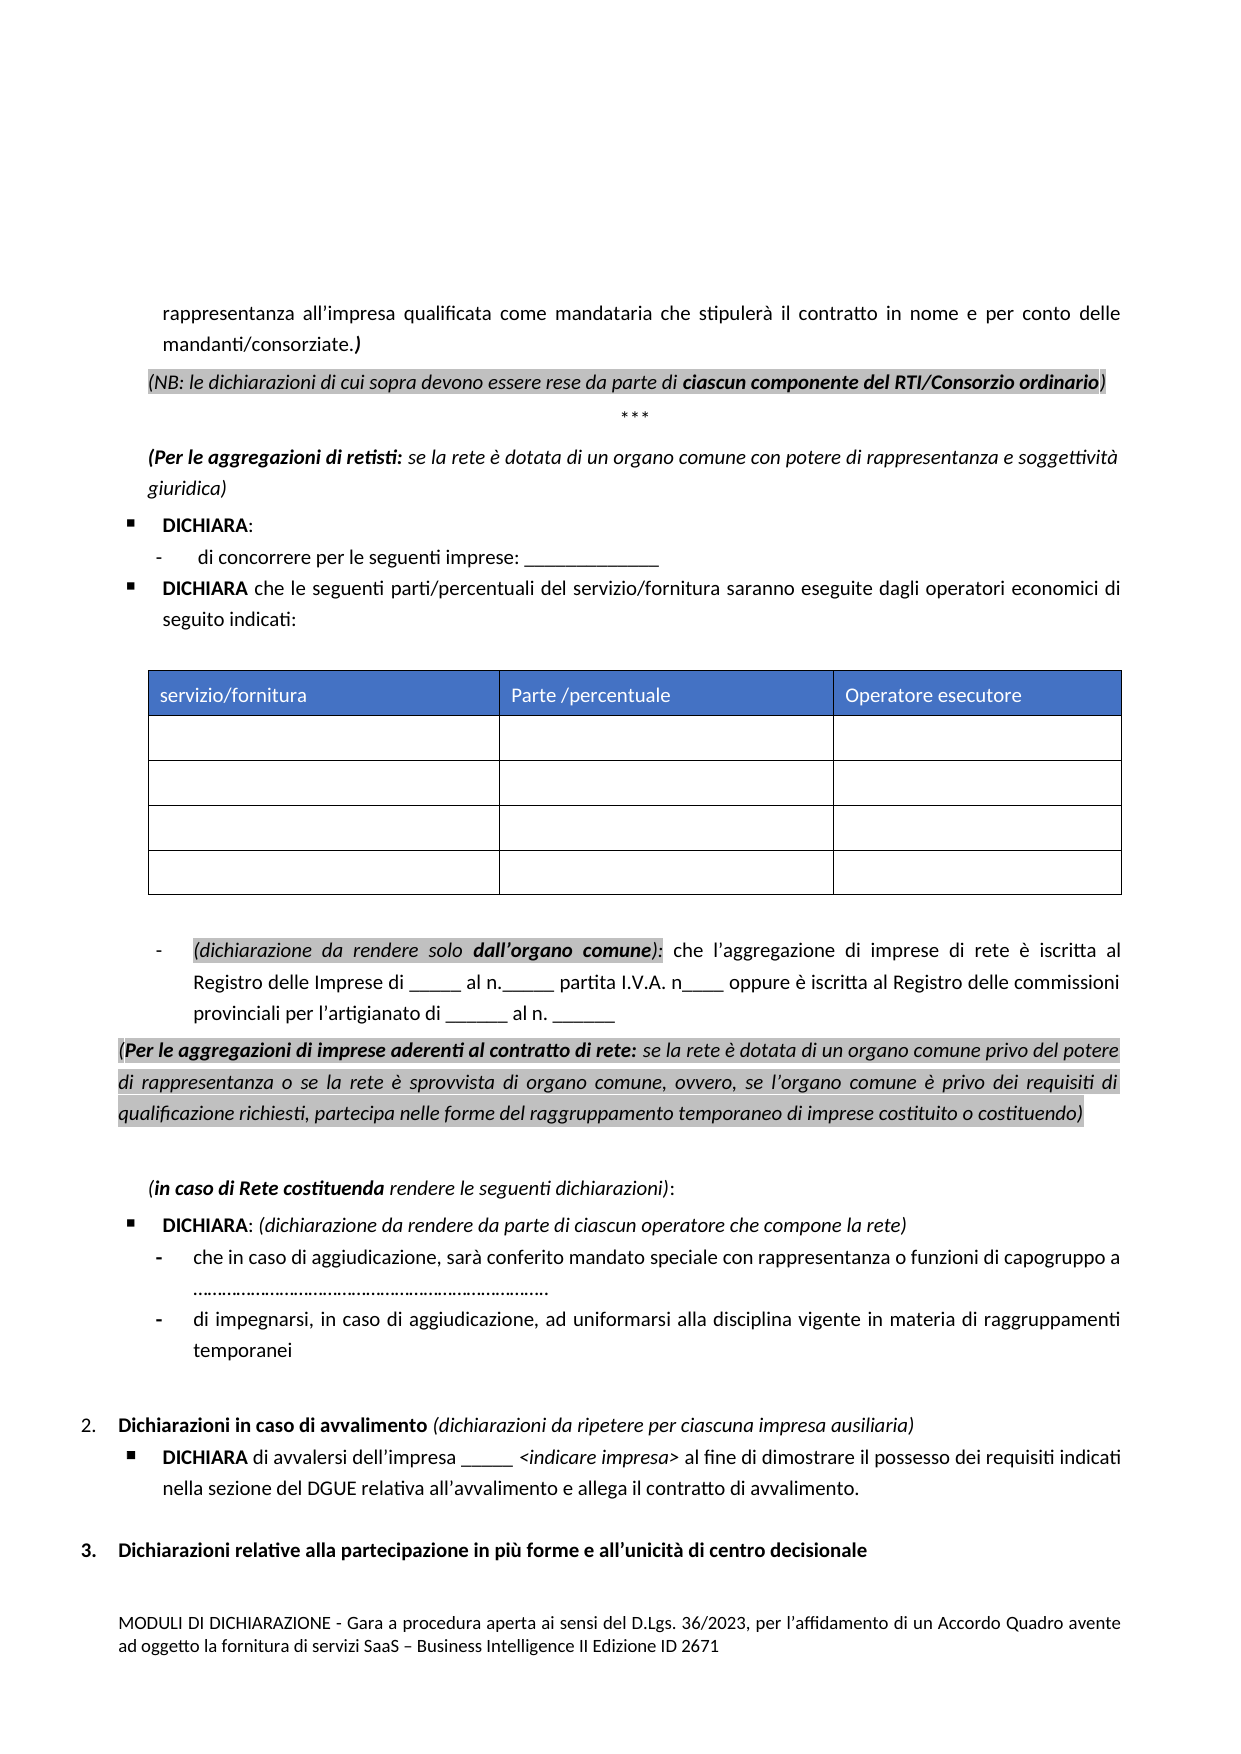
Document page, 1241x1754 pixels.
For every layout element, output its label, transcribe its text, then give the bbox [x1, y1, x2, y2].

list (dichiarazione da rendere solo dall’organo comune): che l’aggregazione di imprese di rete è iscritta al Registro delle Imprese di _____ al n._____ partita I.V.A. n____ oppure è iscritta al Registro delle commissioni provinciali per l’artigianato di ______ al n. ______ [156, 933, 1122, 1027]
table_cell [149, 761, 499, 805]
list Dichiarazioni relative alla partecipazione in più forme e all’unicità di centro decisionale [81, 1533, 1122, 1564]
list che in caso di aggiudicazione, sarà conferito mandato speciale con rappresentanza o funzioni di capogruppo a ……………………………………………………………….. [156, 1239, 1122, 1302]
table_cell [834, 716, 1121, 760]
table_cell [834, 806, 1121, 849]
list DICHIARA: [125, 508, 1122, 539]
table_header Parte /percentuale [500, 671, 833, 715]
text (NB: le dichiarazioni di cui sopra devono essere rese da parte di ciascun componente del RTI/Consorzio ordinario) [148, 364, 1122, 395]
list di concorrere per le seguenti imprese: _____________ [156, 539, 1122, 570]
list DICHIARA di avvalersi dell’impresa _____ <indicare impresa> al fine di dimostrare il possesso dei requisiti indicati nella sezione del DGUE relativa all’avvalimento e allega il contratto di avvalimento. [125, 1439, 1122, 1502]
list di impegnarsi, in caso di aggiudicazione, ad uniformarsi alla disciplina vigente in materia di raggruppamenti temporanei [156, 1302, 1122, 1364]
table_header Operatore esecutore [834, 671, 1121, 715]
list DICHIARA: (dichiarazione da rendere da parte di ciascun operatore che compone la rete) [125, 1208, 1122, 1239]
table_cell [149, 716, 499, 760]
text *** [148, 402, 1122, 433]
table_cell [500, 806, 833, 849]
table_cell [149, 851, 499, 894]
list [125, 295, 1122, 358]
table_cell [149, 806, 499, 849]
table_cell [834, 761, 1121, 805]
table_cell [500, 761, 833, 805]
text (in caso di Rete costituenda rendere le seguenti dichiarazioni): [118, 1170, 1122, 1202]
list DICHIARA che le seguenti parti/percentuali del servizio/fornitura saranno eseguite dagli operatori economici di seguito indicati: [125, 570, 1122, 633]
text (Per le aggregazioni di retisti: se la rete è dotata di un organo comune con potere di rappresentanza e soggettività giuridica) [148, 439, 1122, 502]
table_header servizio/fornitura [149, 671, 499, 715]
list Dichiarazioni in caso di avvalimento (dichiarazioni da ripetere per ciascuna impresa ausiliaria) [81, 1408, 1122, 1439]
table_cell [500, 716, 833, 760]
text (Per le aggregazioni di imprese aderenti al contratto di rete: se la rete è dotata di un organo comune privo del potere di rappresentanza o se la rete è sprovvista di organo comune, ovvero, se l’organo comune è privo dei requisiti di qualificazione richiesti, partecipa nelle forme del raggruppamento temporaneo di imprese costituito o costituendo) [118, 1033, 1122, 1127]
table_cell [834, 851, 1121, 894]
table_cell [500, 851, 833, 894]
